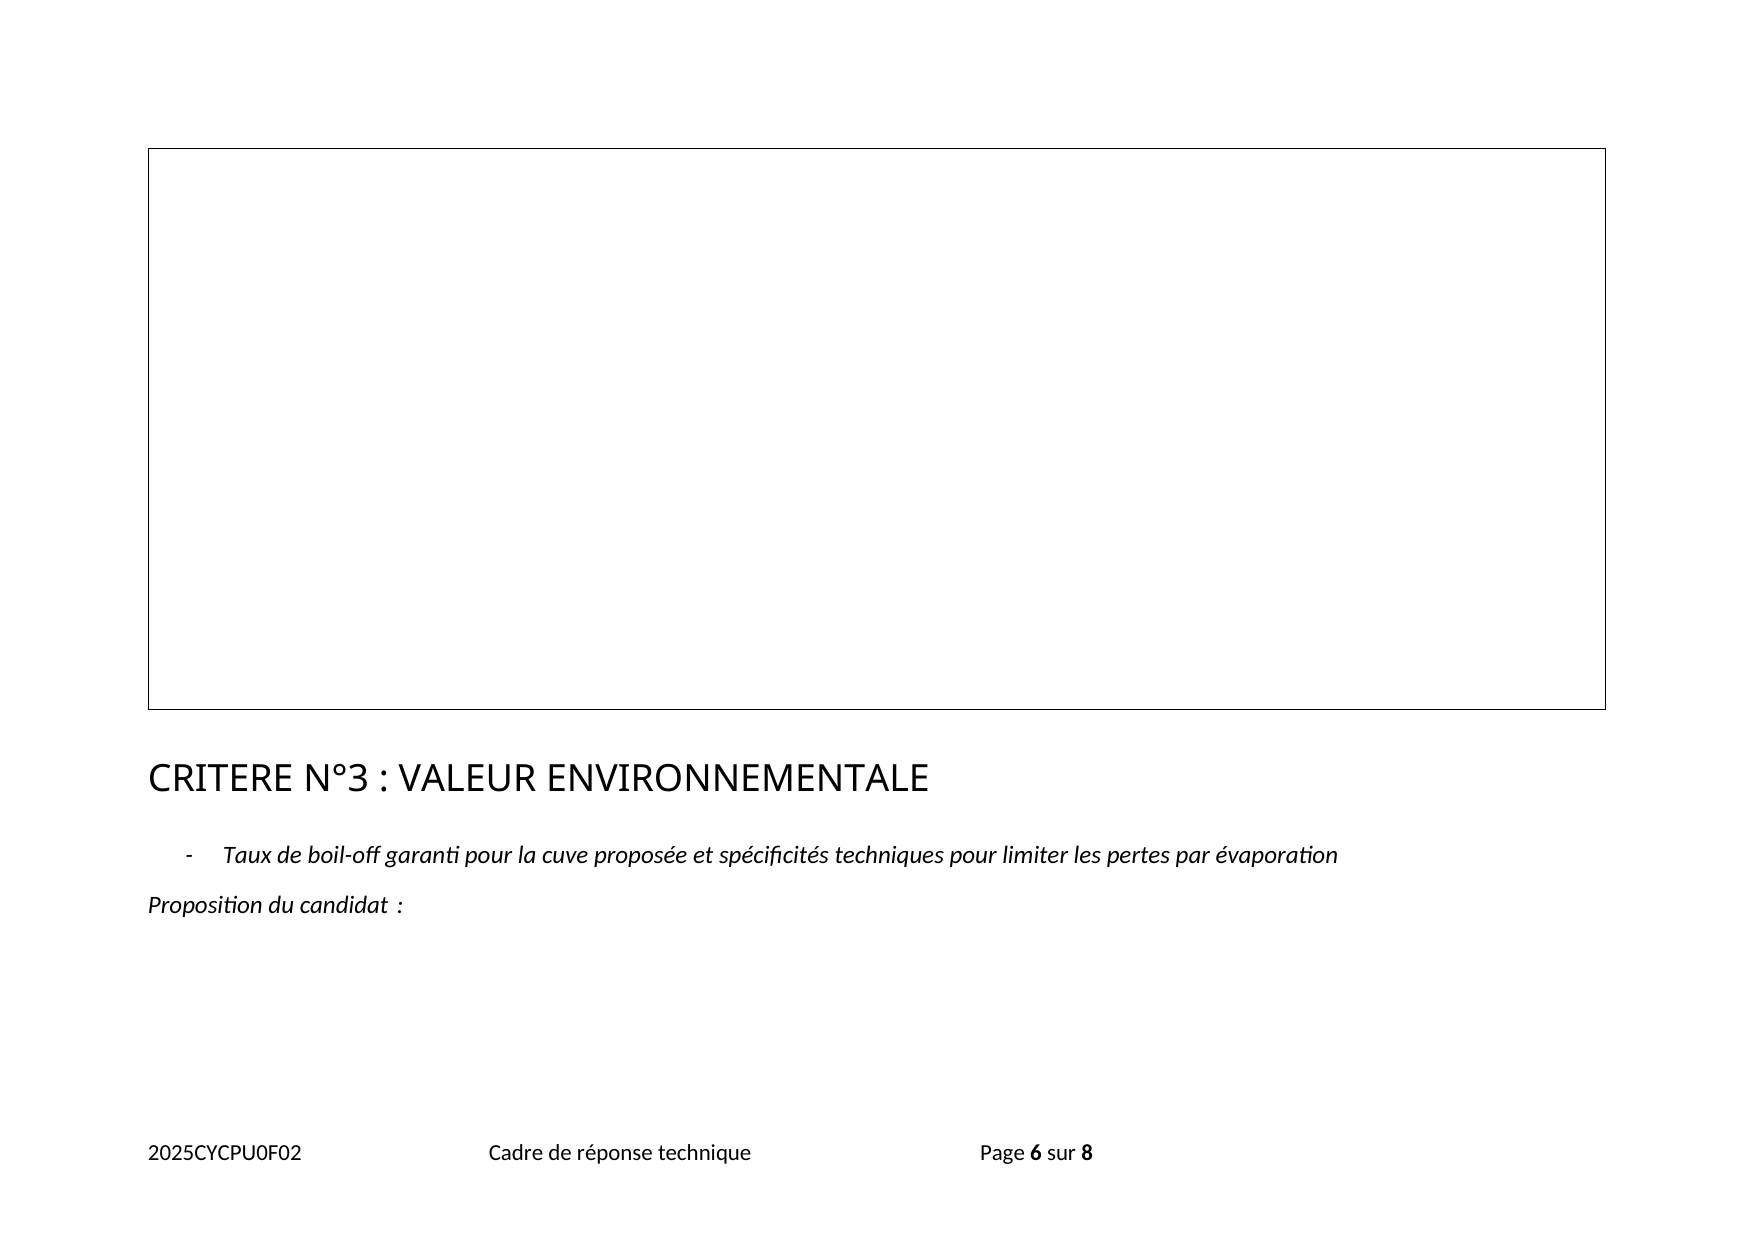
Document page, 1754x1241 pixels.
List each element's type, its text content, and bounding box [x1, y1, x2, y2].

subtitle CRITERE N°3 : VALEUR ENVIRONNEMENTALE [148, 751, 1606, 802]
text Proposition du candidat : [148, 889, 1606, 919]
list Taux de boil-off garanti pour la cuve proposée et spécificités techniques pour limiter les pertes par évaporation [185, 839, 1606, 870]
table_header [149, 149, 1605, 709]
